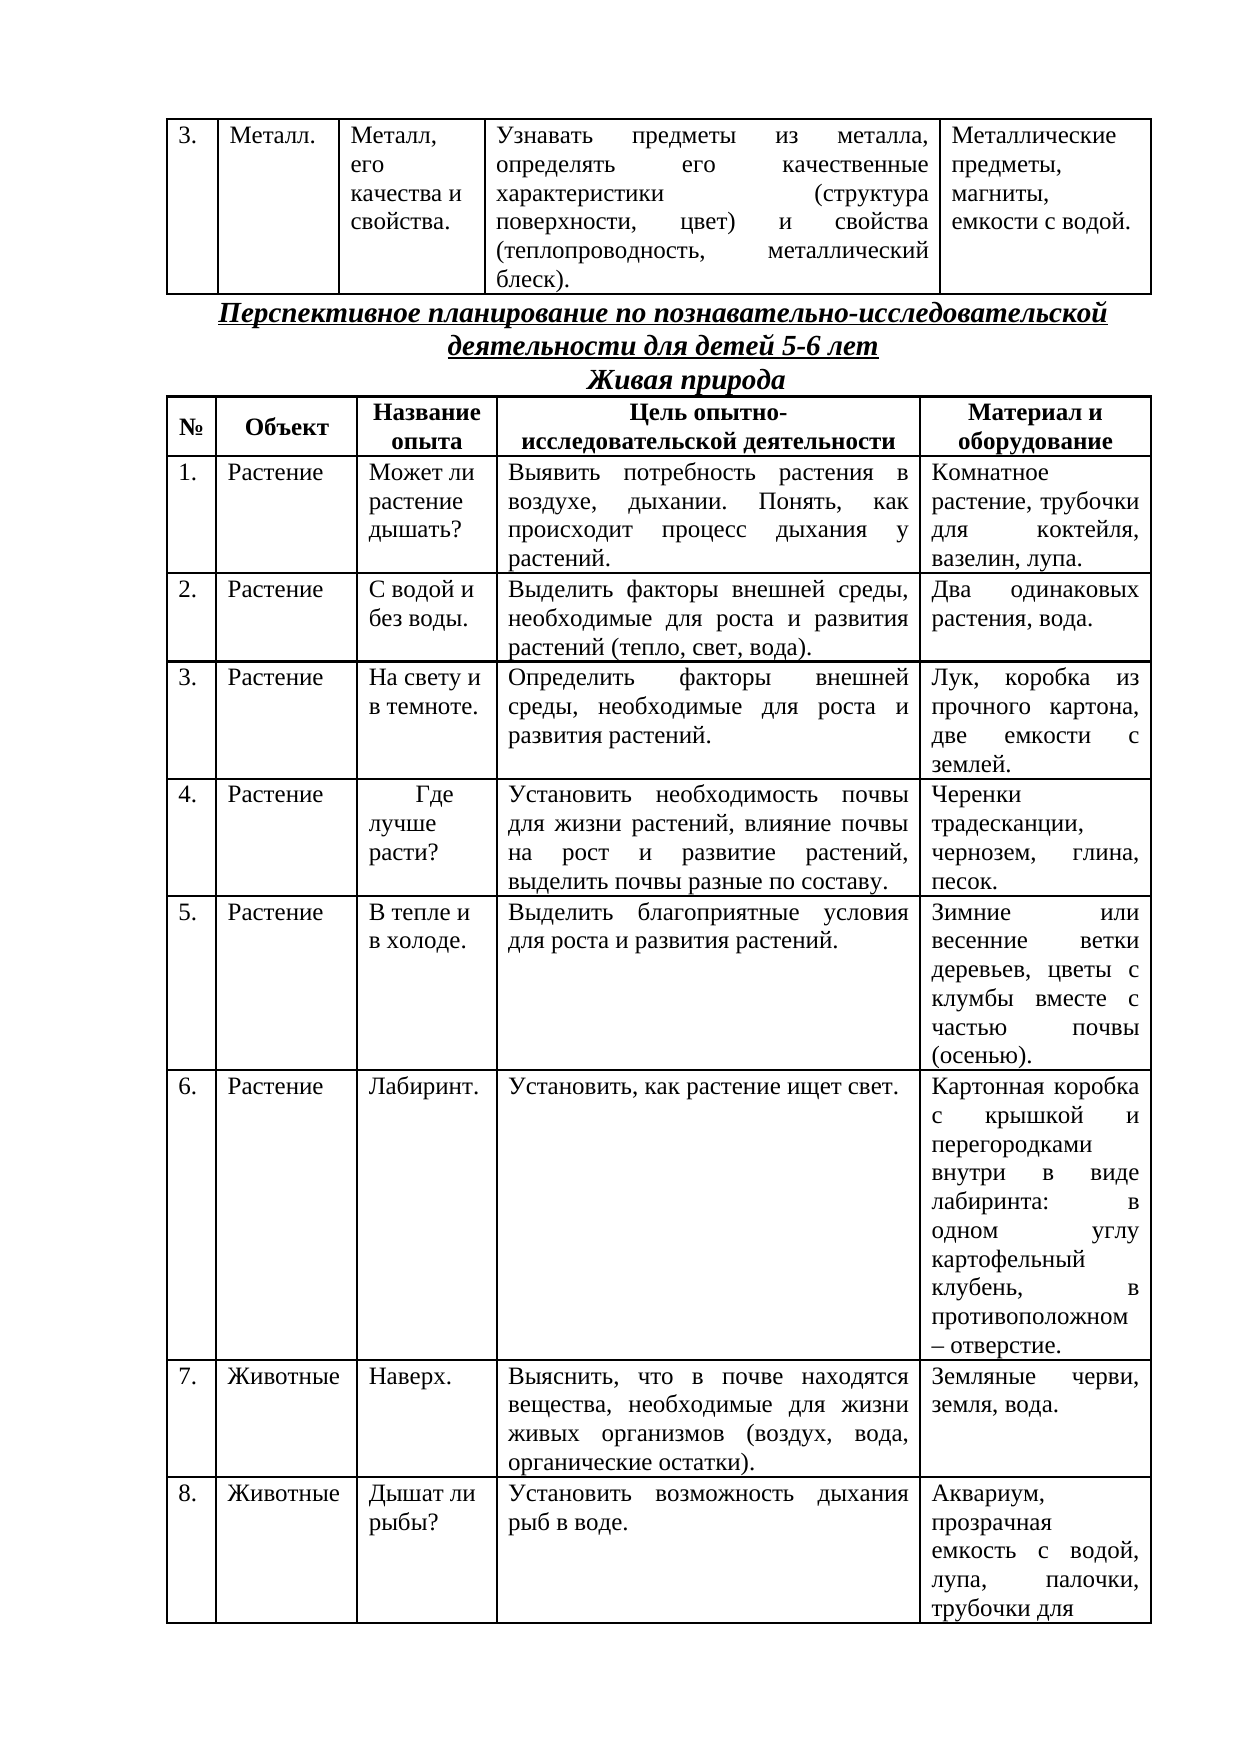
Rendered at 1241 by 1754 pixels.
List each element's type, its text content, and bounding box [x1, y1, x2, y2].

table_header Название опыта [358, 398, 496, 455]
table_cell Установить, как растение ищет свет. [498, 1071, 919, 1359]
table_cell Металлические предметы, магниты, емкости с водой. [941, 120, 1150, 293]
table_cell Узнавать предметы из металла, определять его качественные характеристики (структура поверхности, цвет) и свойства (теплопроводность, металлический блеск). [486, 120, 939, 293]
table_cell Растение [217, 897, 356, 1069]
table_cell Металл, его качества и свойства. [340, 120, 484, 293]
table_cell В тепле и в холоде. [358, 897, 496, 1069]
table_cell 4. [168, 780, 215, 894]
table_cell Растение [217, 1071, 356, 1359]
table_cell Установить необходимость почвы для жизни растений, влияние почвы на рост и развитие растений, выделить почвы разные по составу. [498, 780, 919, 894]
table_cell Животные [217, 1478, 356, 1622]
table_cell Зимние или весенние ветки деревьев, цветы с клумбы вместе с частью почвы (осенью). [921, 897, 1150, 1069]
table_cell Растение [217, 457, 356, 572]
table_cell Лабиринт. [358, 1071, 496, 1359]
table_header Цель опытно-исследовательской деятельности [498, 398, 919, 455]
table_cell 7. [168, 1361, 215, 1476]
table_cell С водой и без воды. [358, 574, 496, 660]
table_cell Выяснить, что в почве находятся вещества, необходимые для жизни живых организмов (воздух, вода, органические остатки). [498, 1361, 919, 1476]
table_cell Выделить факторы внешней среды, необходимые для роста и развития растений (тепло, свет, вода). [498, 574, 919, 660]
table_cell Где лучше расти? [358, 780, 496, 894]
table_cell Наверх. [358, 1361, 496, 1476]
text Живая природа [177, 362, 1152, 395]
table_header Объект [217, 398, 356, 455]
table_cell Выделить благоприятные условия для роста и развития растений. [498, 897, 919, 1069]
table_cell Два одинаковых растения, вода. [921, 574, 1150, 660]
table_header № [168, 398, 215, 455]
table_cell 1. [168, 457, 215, 572]
table_cell 3. [168, 120, 217, 293]
table_cell Комнатное растение, трубочки для коктейля, вазелин, лупа. [921, 457, 1150, 572]
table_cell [498, 1478, 919, 1622]
table_cell Дышат ли рыбы? [358, 1478, 496, 1622]
text Перспективное планирование по познавательно-исследовательской деятельности для детей 5-6 лет [177, 295, 1152, 362]
table_cell 2. [168, 574, 215, 660]
table_cell Лук, коробка из прочного картона, две емкости с землей. [921, 663, 1150, 777]
table_cell 6. [168, 1071, 215, 1359]
table_cell 3. [168, 663, 215, 777]
table_cell Выявить потребность растения в воздухе, дыхании. Понять, как происходит процесс дыхания у растений. [498, 457, 919, 572]
table_cell Металл. [219, 120, 338, 293]
table_cell Определить факторы внешней среды, необходимые для роста и развития растений. [498, 663, 919, 777]
table_cell 8. [168, 1478, 215, 1622]
table_cell Земляные черви, земля, вода. [921, 1361, 1150, 1476]
table_cell Черенки традесканции, чернозем, глина, песок. [921, 780, 1150, 894]
table_cell На свету и в темноте. [358, 663, 496, 777]
table_cell Может ли растение дышать? [358, 457, 496, 572]
table_cell Картонная коробка с крышкой и перегородками внутри в виде лабиринта: в одном углу картофельный клубень, в противоположном – отверстие. [921, 1071, 1150, 1359]
table_header Материал и оборудование [921, 398, 1150, 455]
table_cell 5. [168, 897, 215, 1069]
table_cell Растение [217, 780, 356, 894]
table_cell Растение [217, 663, 356, 777]
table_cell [921, 1478, 1150, 1622]
table_cell Растение [217, 574, 356, 660]
table_cell Животные [217, 1361, 356, 1476]
